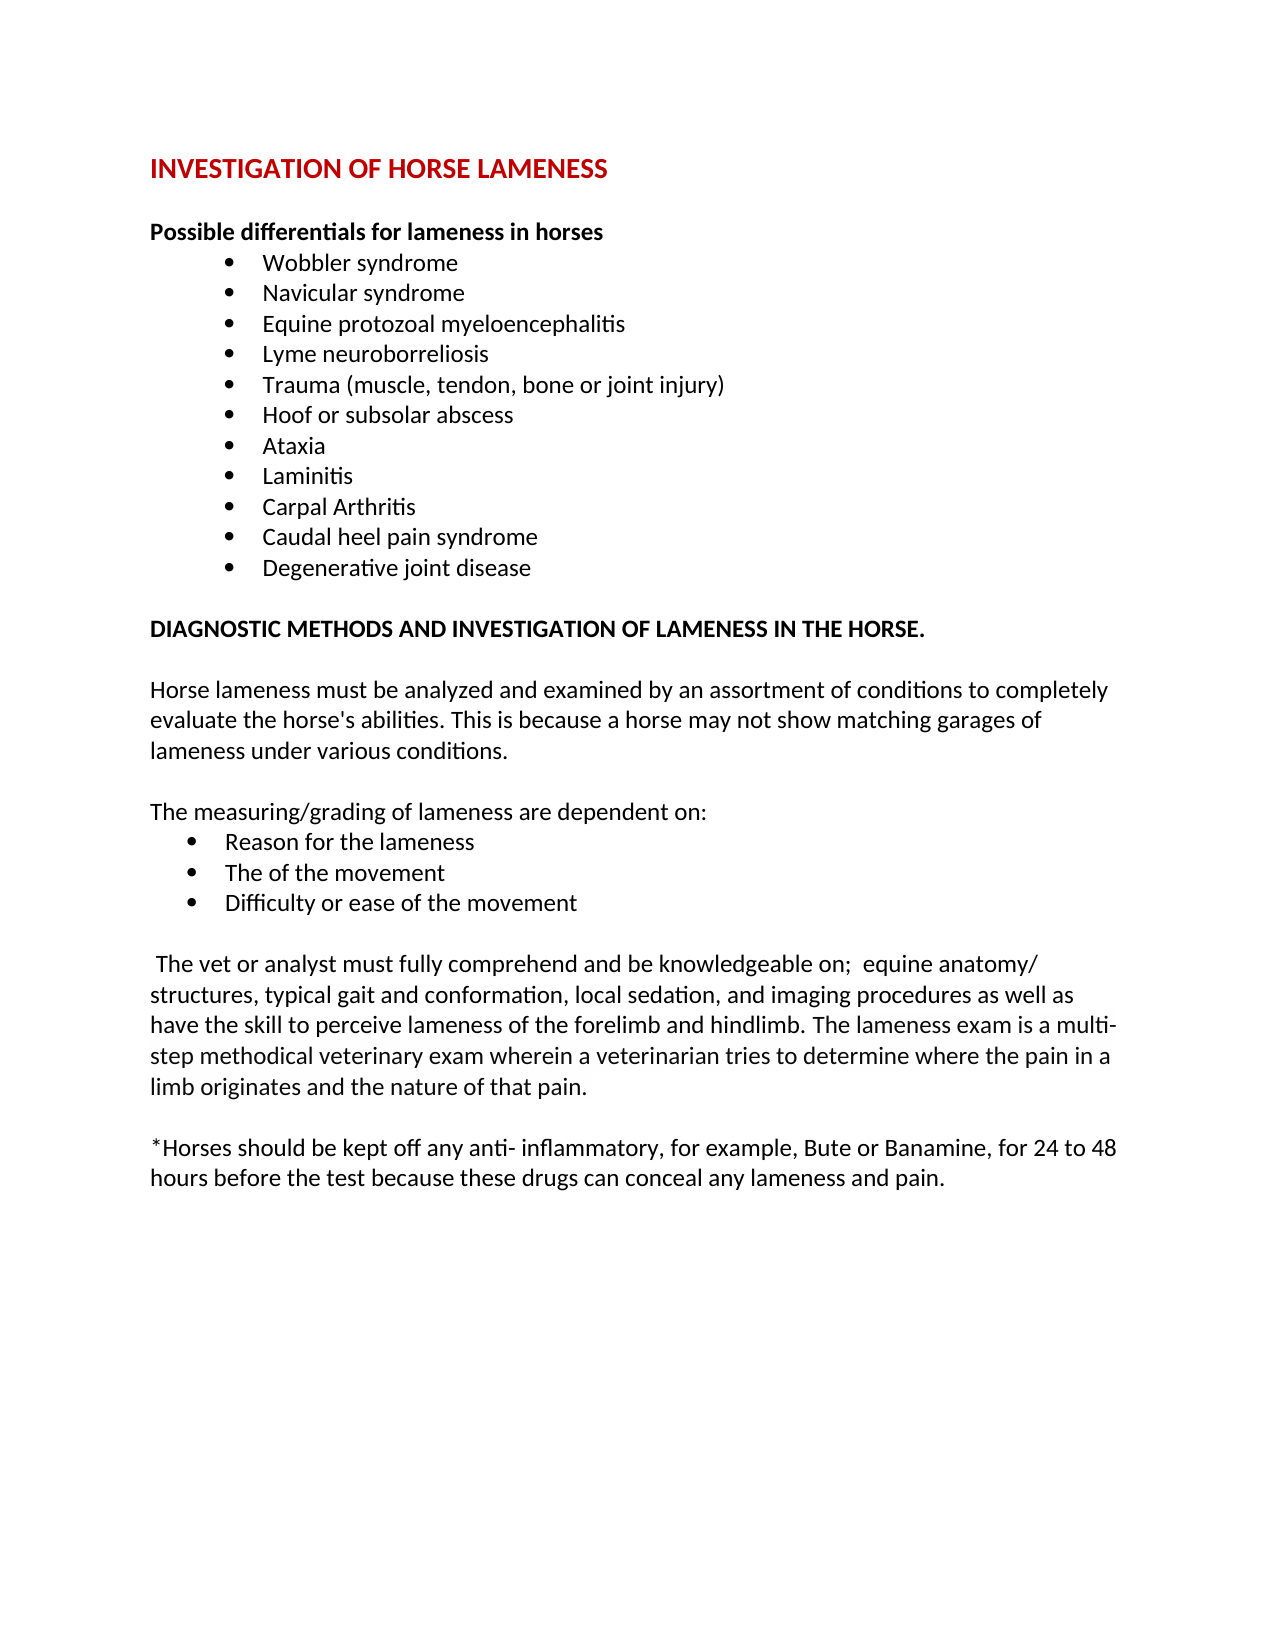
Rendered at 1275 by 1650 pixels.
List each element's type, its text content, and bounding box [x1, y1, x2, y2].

text DIAGNOSTIC METHODS AND INVESTIGATION OF LAMENESS IN THE HORSE. [150, 613, 1125, 643]
list Difficulty or ease of the movement [187, 888, 1125, 918]
list Lyme neuroborreliosis [225, 338, 1125, 369]
text The measuring/grading of lameness are dependent on: [150, 796, 1125, 827]
text INVESTIGATION OF HORSE LAMENESS [150, 150, 1125, 186]
list Ataxia [225, 430, 1125, 460]
list The of the movement [187, 857, 1125, 888]
list Hoof or subsolar abscess [225, 399, 1125, 430]
list Reason for the lameness [187, 827, 1125, 857]
text *Horses should be kept off any anti- inflammatory, for example, Bute or Banamine, for 24 to 48 hours before the test because these drugs can conceal any lameness and pain. [150, 1132, 1125, 1193]
list Caudal heel pain syndrome [225, 521, 1125, 552]
list Degenerative joint disease [225, 552, 1125, 582]
list Navicular syndrome [225, 277, 1125, 308]
list Wobbler syndrome [225, 247, 1125, 277]
text The vet or analyst must fully comprehend and be knowledgeable on; equine anatomy/ structures, typical gait and conformation, local sedation, and imaging procedures as well as have the skill to perceive lameness of the forelimb and hindlimb. The lameness exam is a multi-step methodical veterinary exam wherein a veterinarian tries to determine where the pain in a limb originates and the nature of that pain. [150, 949, 1125, 1101]
list Equine protozoal myeloencephalitis [225, 308, 1125, 338]
text Possible differentials for lameness in horses [150, 216, 1125, 247]
list Laminitis [225, 460, 1125, 491]
text Horse lameness must be analyzed and examined by an assortment of conditions to completely evaluate the horse's abilities. This is because a horse may not show matching garages of lameness under various conditions. [150, 674, 1125, 766]
list Trauma (muscle, tendon, bone or joint injury) [225, 369, 1125, 399]
list Carpal Arthritis [225, 491, 1125, 521]
